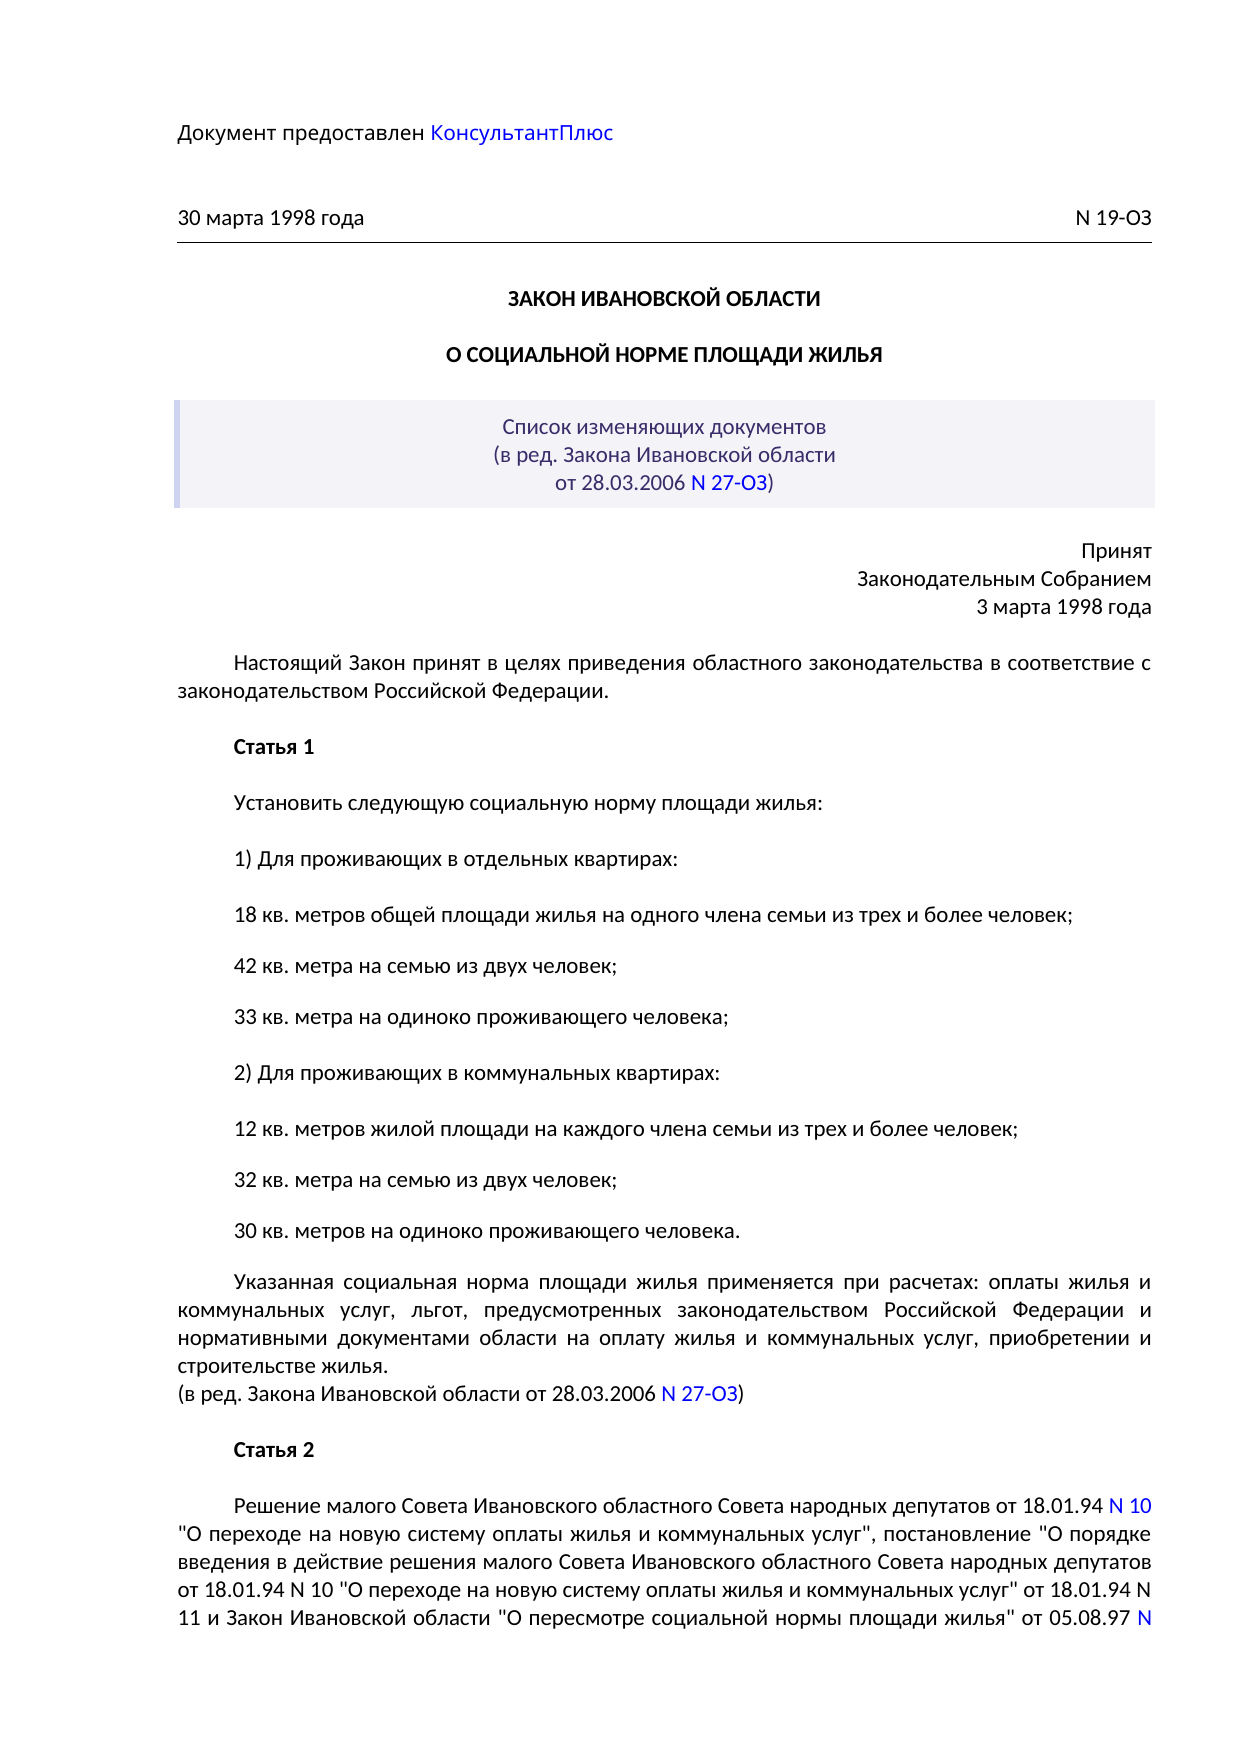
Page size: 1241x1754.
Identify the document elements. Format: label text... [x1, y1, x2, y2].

text Установить следующую социальную норму площади жилья: [177, 788, 1152, 816]
text 3 марта 1998 года [177, 592, 1152, 620]
title О СОЦИАЛЬНОЙ НОРМЕ ПЛОЩАДИ ЖИЛЬЯ [177, 340, 1152, 368]
text 30 кв. метров на одиноко проживающего человека. [177, 1216, 1152, 1244]
text 1) Для проживающих в отдельных квартирах: [177, 844, 1152, 872]
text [177, 1491, 1152, 1631]
text (в ред. Закона Ивановской области от 28.03.2006 N 27-ОЗ) [177, 1379, 1152, 1407]
text Законодательным Собранием [177, 564, 1152, 592]
table_header 30 марта 1998 года [177, 203, 664, 231]
text 12 кв. метров жилой площади на каждого члена семьи из трех и более человек; [177, 1114, 1152, 1142]
text 32 кв. метра на семью из двух человек; [177, 1165, 1152, 1193]
text Указанная социальная норма площади жилья применяется при расчетах: оплаты жилья и коммунальных услуг, льгот, предусмотренных законодательством Российской Федерации и нормативными документами области на оплату жилья и коммунальных услуг, приобретении и строительстве жилья. [177, 1267, 1152, 1379]
title Документ предоставлен КонсультантПлюс [177, 118, 1152, 175]
title ЗАКОН ИВАНОВСКОЙ ОБЛАСТИ [177, 284, 1152, 312]
table_header N 19-ОЗ [664, 203, 1152, 231]
text 2) Для проживающих в коммунальных квартирах: [177, 1058, 1152, 1086]
text 42 кв. метра на семью из двух человек; [177, 951, 1152, 979]
text 18 кв. метров общей площади жилья на одного члена семьи из трех и более человек; [177, 900, 1152, 928]
table_header Список изменяющих документов (в ред. Закона Ивановской области от 28.03.2006 N 27-ОЗ) [180, 400, 1149, 508]
text Настоящий Закон принят в целях приведения областного законодательства в соответствие с законодательством Российской Федерации. [177, 648, 1152, 704]
text 33 кв. метра на одиноко проживающего человека; [177, 1002, 1152, 1030]
text Принят [177, 536, 1152, 564]
title Статья 1 [177, 732, 1152, 760]
title Статья 2 [177, 1435, 1152, 1463]
